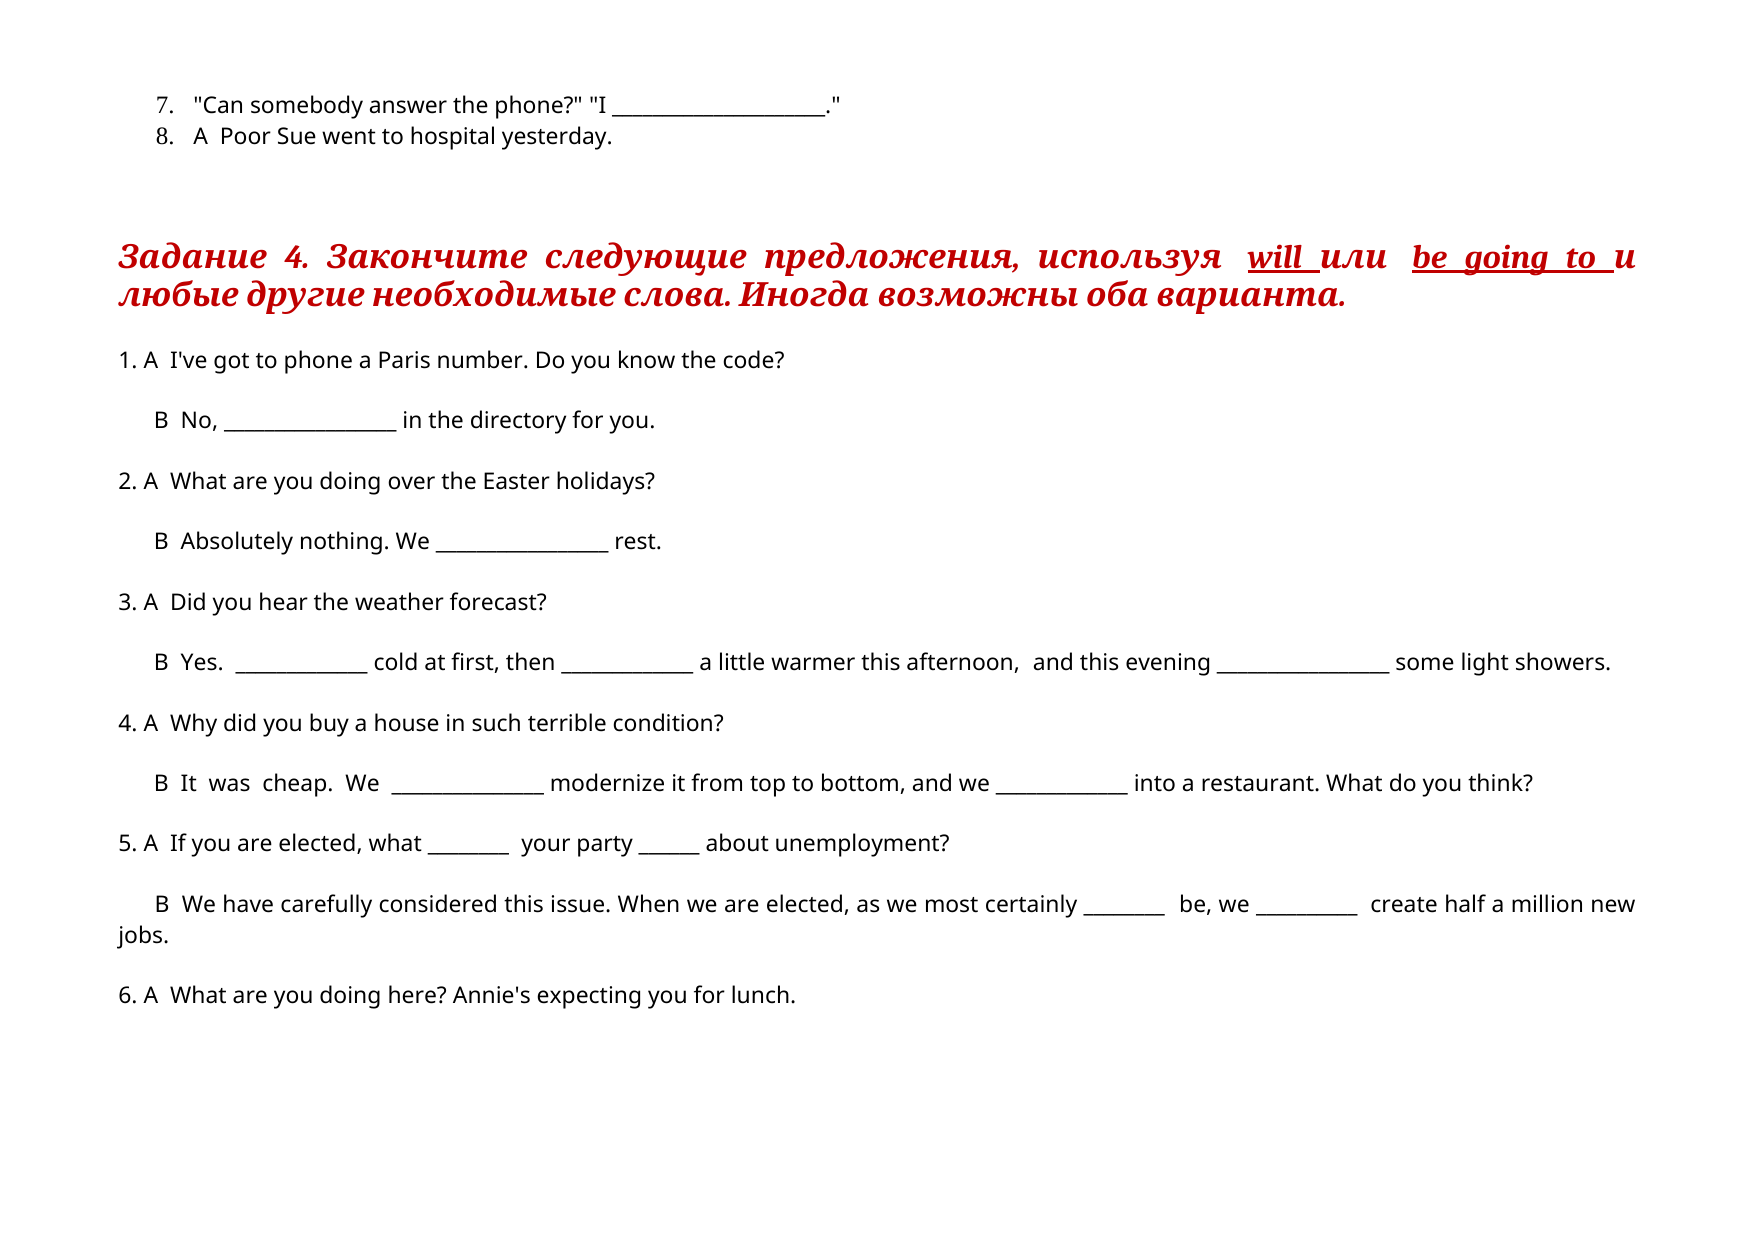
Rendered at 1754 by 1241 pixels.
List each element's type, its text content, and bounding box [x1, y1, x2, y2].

list "Can somebody answer the phone?" "I _____________________." [156, 88, 1636, 120]
text B Yes. _____________ cold at first, then _____________ a little warmer this afternoon, and this evening _________________ some light showers. [118, 646, 1636, 677]
text 3. A Did you hear the weather forecast? [118, 586, 1636, 617]
text 2. A What are you doing over the Easter holidays? [118, 465, 1636, 496]
text 1. A I've got to phone a Paris number. Do you know the code? [118, 344, 1636, 375]
text Задание 4. Закончите следующие предложения, используя will или be going to и любые другие необходимые слова. Иногда возможны оба варианта. [118, 238, 1636, 315]
text 6. A What are you doing here? Annie's expecting you for lunch. [118, 979, 1636, 1011]
list A Poor Sue went to hospital yesterday. [156, 120, 1636, 151]
text B Absolutely nothing. We _________________ rest. [118, 525, 1636, 556]
text B It was cheap. We _______________ modernize it from top to bottom, and we _____________ into a restaurant. What do you think? [118, 767, 1636, 798]
text 4. A Why did you buy a house in such terrible condition? [118, 706, 1636, 738]
text B No, _________________ in the directory for you. [118, 404, 1636, 436]
text 5. A If you are elected, what ________ your party ______ about unemployment? [118, 827, 1636, 858]
text B We have carefully considered this issue. When we are elected, as we most certainly ________ be, we __________ create half a million new jobs. [118, 888, 1636, 950]
